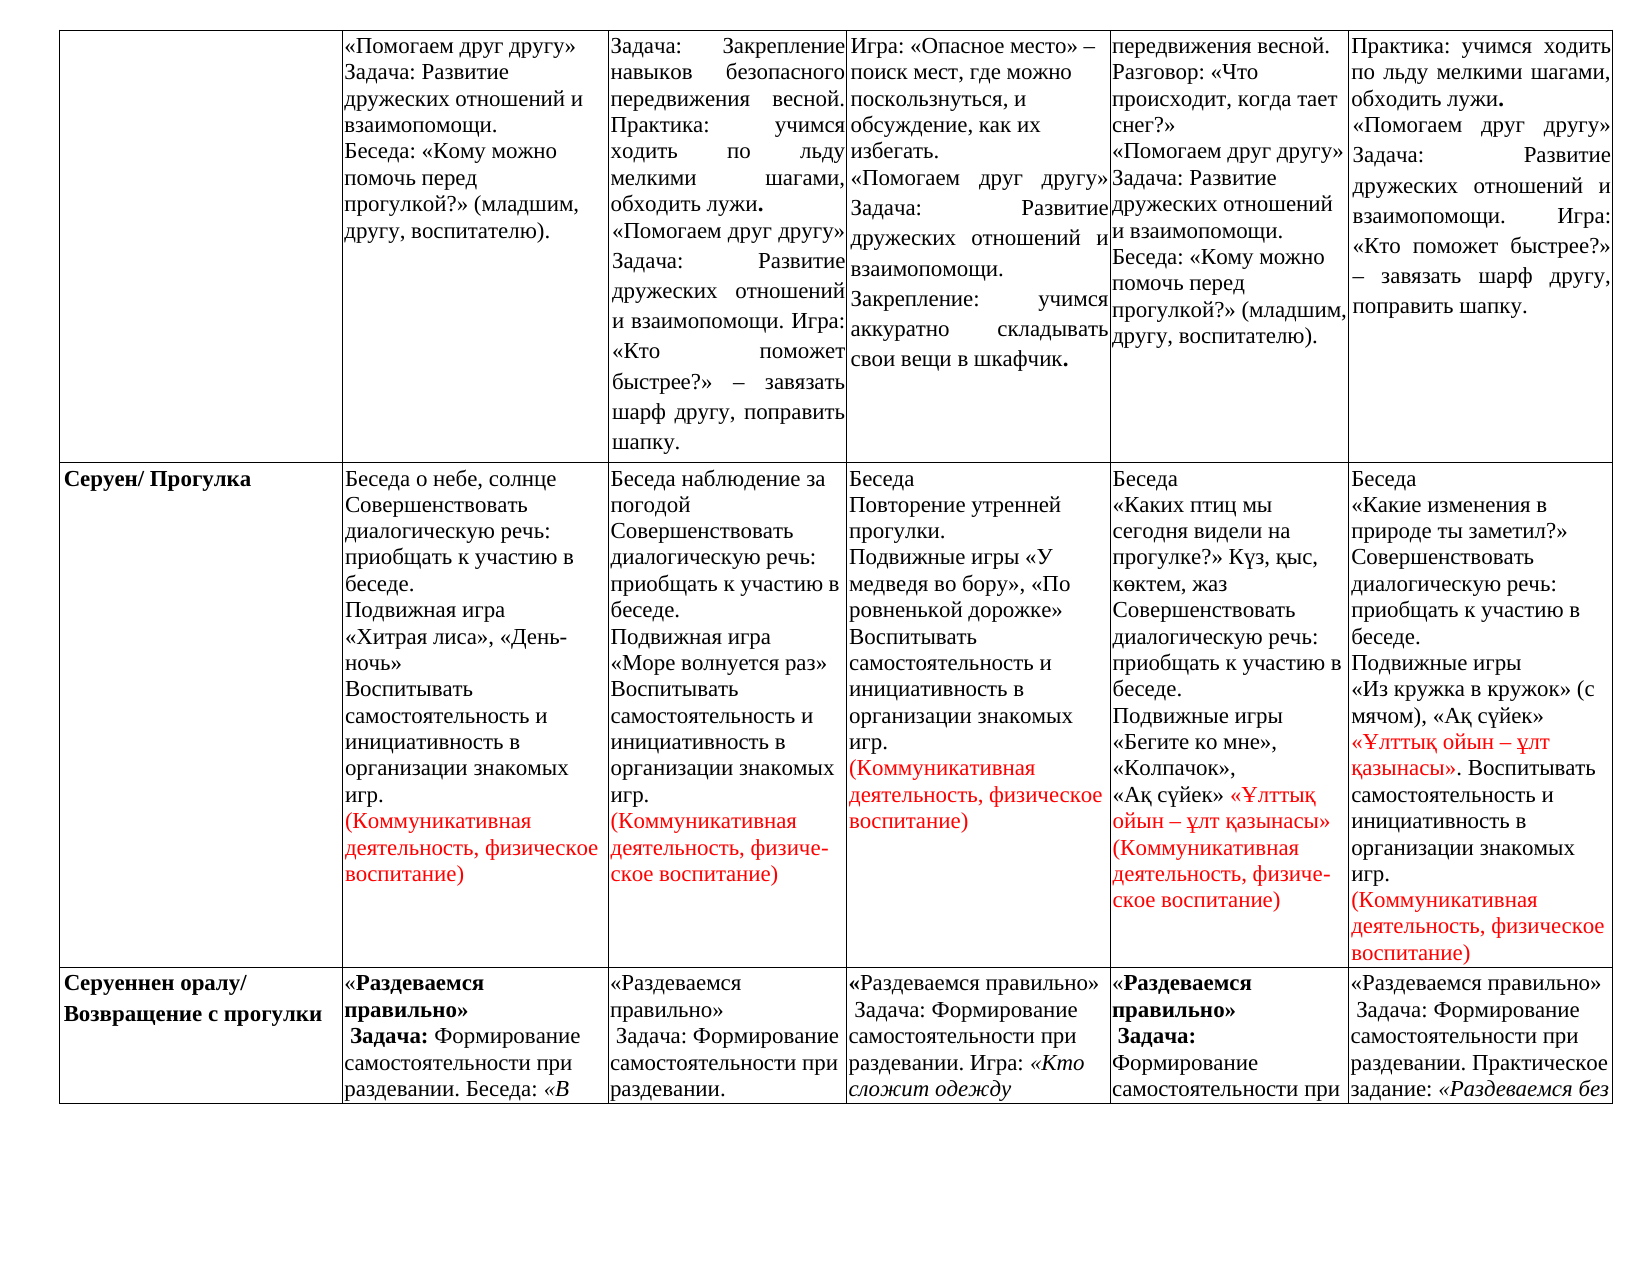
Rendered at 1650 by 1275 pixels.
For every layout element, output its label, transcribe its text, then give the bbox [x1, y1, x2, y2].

table_cell Беседа о небе, солнце Совершенствовать диалогическую речь: приобщать к участию в беседе. Подвижная игра «Хитрая лиса», «День-ночь» Воспитывать самостоятельность и инициативность в организации знакомых игр. (Коммуникативная деятельность, физическое воспитание) [343, 463, 608, 967]
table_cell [609, 968, 846, 1103]
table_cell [343, 31, 608, 462]
table_cell Беседа «Каких птиц мы сегодня видели на прогулке?» Күз, қыс, көктем, жаз Совершенствовать диалогическую речь: приобщать к участию в беседе. Подвижные игры «Бегите ко мне», «Колпачок», «Ақ сүйек» «Ұлттық ойын – ұлт қазынасы» (Коммуникативная деятельность, физическое воспитание) [1111, 463, 1348, 967]
table_cell Серуен/ Прогулка [60, 463, 342, 967]
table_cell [847, 968, 1110, 1103]
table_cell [1111, 968, 1348, 1103]
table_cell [60, 968, 342, 1103]
table_cell Беседа Повторение утренней прогулки. Подвижные игры «У медведя во бору», «По ровненькой дорожке» Воспитывать самостоятельность и инициативность в организации знакомых игр. (Коммуникативная деятельность, физическое воспитание) [847, 463, 1110, 967]
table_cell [1349, 968, 1612, 1103]
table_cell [847, 31, 1110, 462]
table_cell Беседа «Какие изменения в природе ты заметил?» Совершенствовать диалогическую речь: приобщать к участию в беседе. Подвижные игры «Из кружка в кружок» (с мячом), «Ақ сүйек» «Ұлттық ойын – ұлт қазынасы». Воспитывать самостоятельность и инициативность в организации знакомых игр. (Коммуникативная деятельность, физическое воспитание) [1349, 463, 1612, 967]
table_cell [609, 31, 846, 462]
table_cell Беседа наблюдение за погодой Совершенствовать диалогическую речь: приобщать к участию в беседе. Подвижная игра «Море волнуется раз» Воспитывать самостоятельность и инициативность в организации знакомых игр. (Коммуникативная деятельность, физическое воспитание) [609, 463, 846, 967]
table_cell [60, 31, 342, 462]
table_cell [1349, 31, 1612, 462]
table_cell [343, 968, 608, 1103]
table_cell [1111, 31, 1348, 462]
